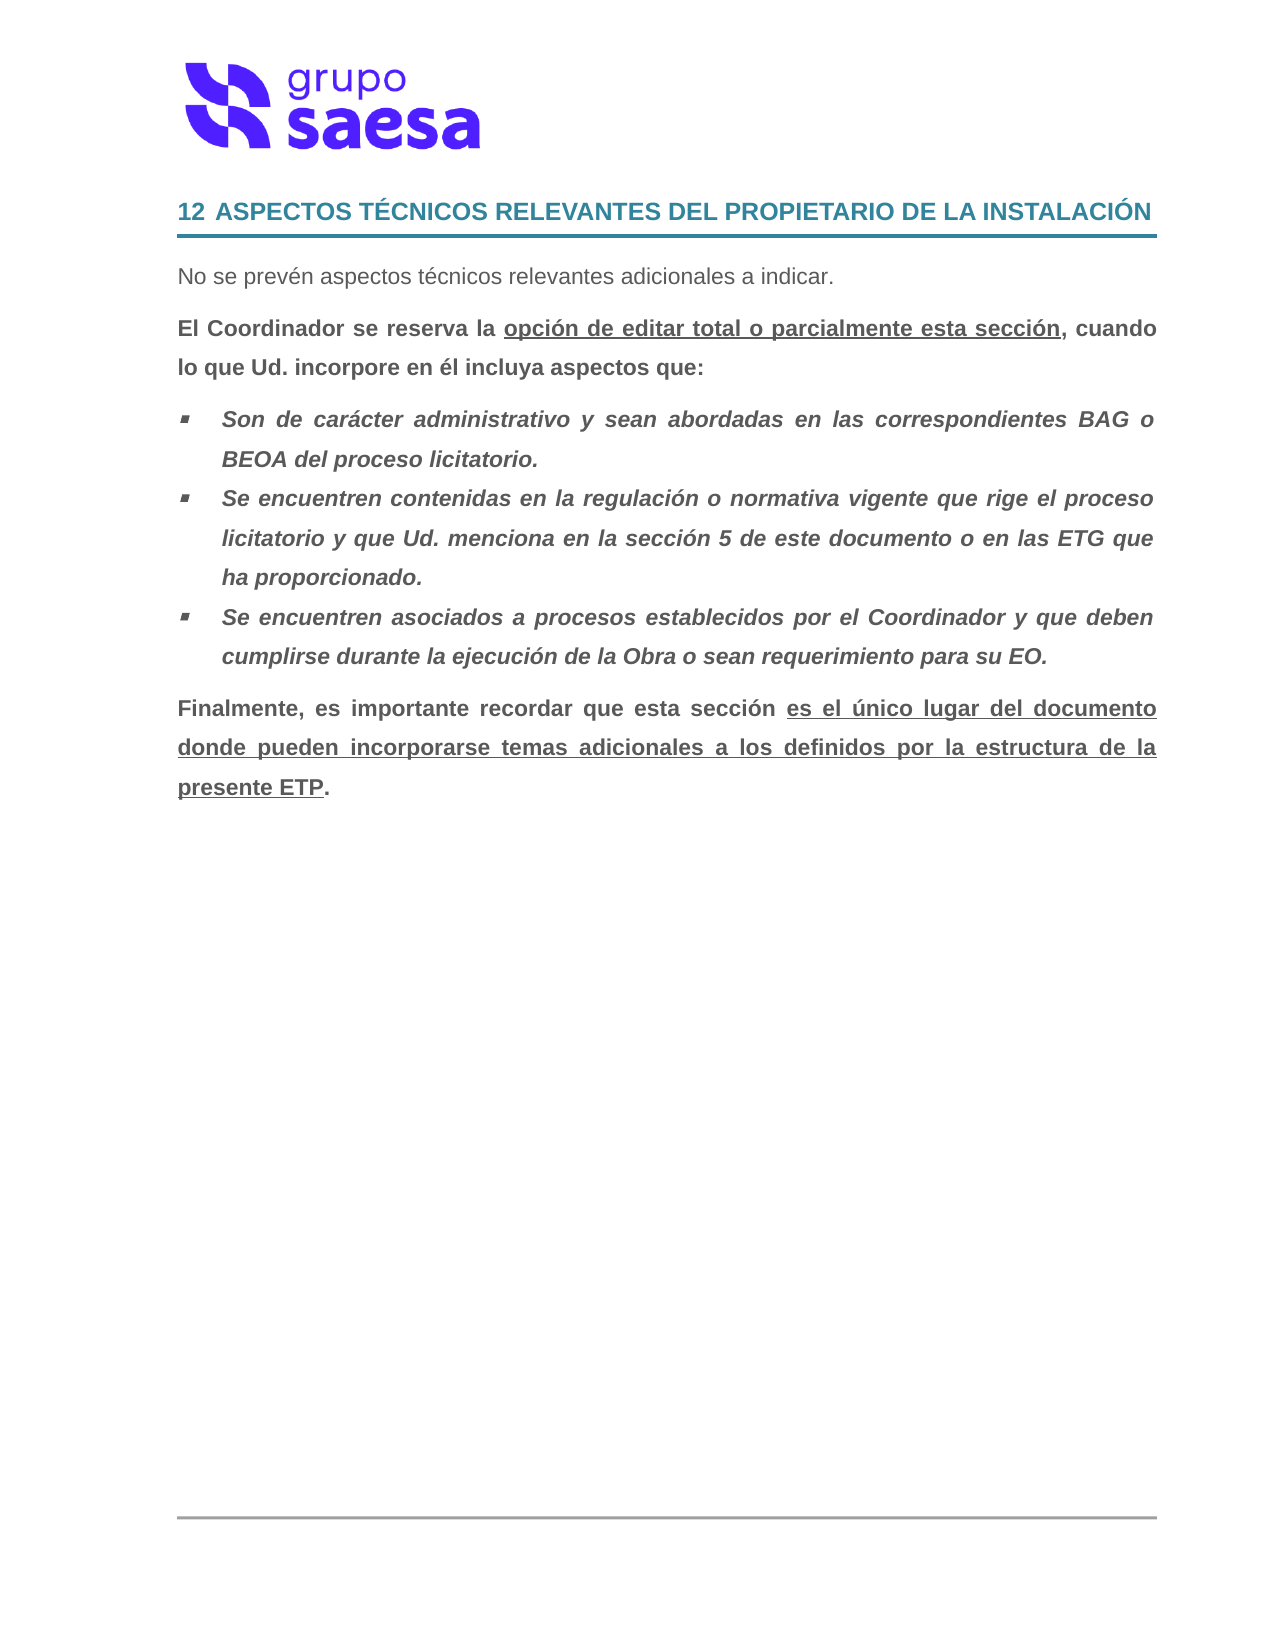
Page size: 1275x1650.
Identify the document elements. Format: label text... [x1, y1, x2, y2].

picture [177, 56, 484, 152]
list Se encuentren contenidas en la regulación o normativa vigente que rige el proceso licitatorio y que Ud. menciona en la sección 5 de este documento o en las ETG que ha proporcionado. [177, 485, 1157, 590]
text Finalmente, es importante recordar que esta sección es el único lugar del documento donde pueden incorporarse temas adicionales a los definidos por la estructura de la presente ETP. [177, 695, 1157, 757]
text Finalmente, es importante recordar que esta sección es el único lugar del documento donde pueden incorporarse temas adicionales a los definidos por la estructura de la presente ETP. [177, 758, 1157, 800]
list Se encuentren asociados a procesos establecidos por el Coordinador y que deben cumplirse durante la ejecución de la Obra o sean requerimiento para su EO. [177, 603, 1157, 669]
text No se prevén aspectos técnicos relevantes adicionales a indicar. [177, 263, 1157, 289]
list Son de carácter administrativo y sean abordadas en las correspondientes BAG o BEOA del proceso licitatorio. [177, 406, 1157, 472]
text El Coordinador se reserva la opción de editar total o parcialmente esta sección, cuando lo que Ud. incorpore en él incluya aspectos que: [177, 314, 1157, 380]
subtitle ASPECTOS TÉCNICOS RELEVANTES DEL PROPIETARIO DE LA INSTALACIÓN [177, 197, 1157, 234]
